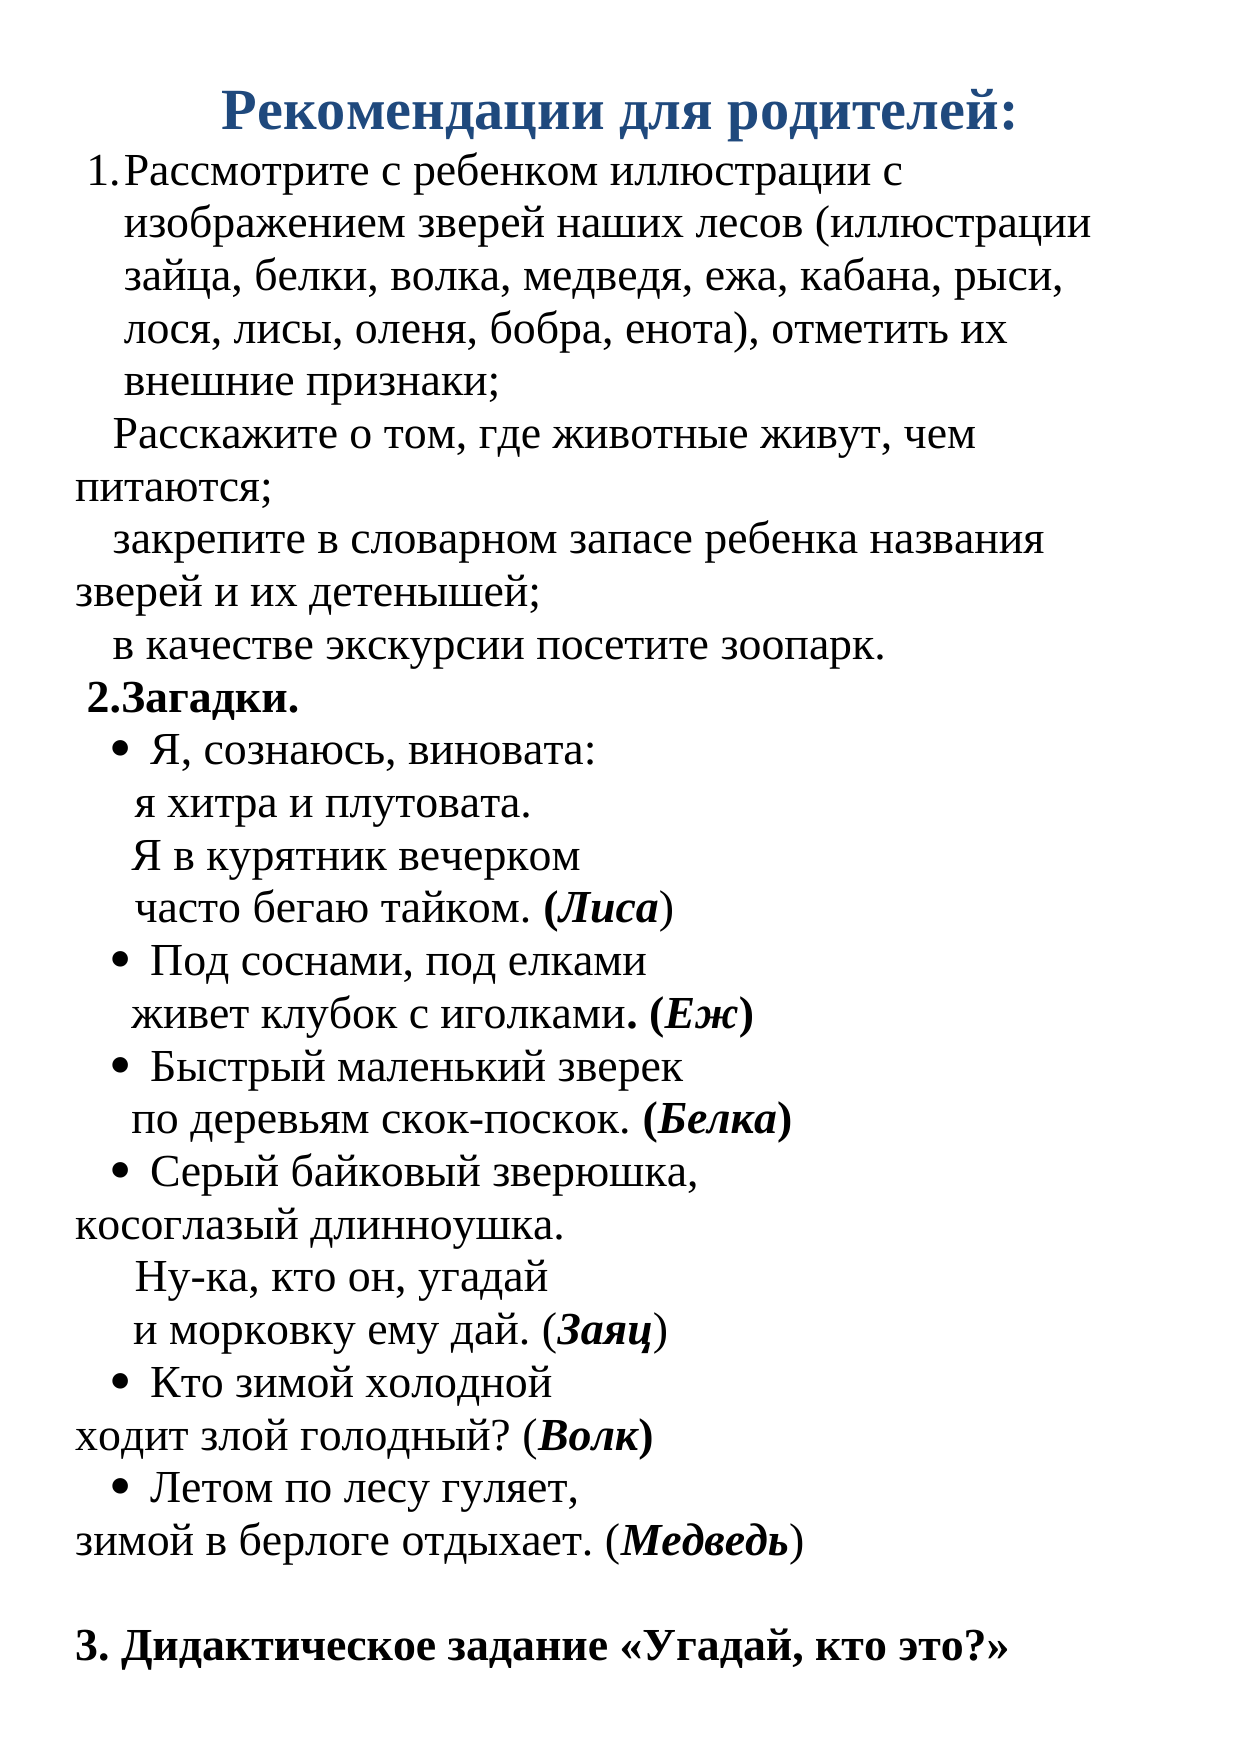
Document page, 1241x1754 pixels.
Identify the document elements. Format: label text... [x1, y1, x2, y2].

list Кто зимой холодной [112, 1436, 1165, 1489]
list Серый байковый зверюшка, [112, 1225, 1165, 1278]
text и морковку ему дай. (Заяц) [75, 1383, 1165, 1436]
text я хитра и плутовата. [75, 856, 1165, 909]
list Я, сознаюсь, виновата: [112, 804, 1165, 856]
text в качестве экскурсии посетите зоопарк. [75, 698, 1165, 751]
text 2.Загадки. [75, 751, 1165, 804]
text часто бегаю тайком. (Лиса) [75, 962, 1165, 1014]
text Я в курятник вечерком [75, 909, 1165, 962]
text Ну-ка, кто он, угадай [75, 1331, 1165, 1383]
text живет клубок с иголками. (Еж) [75, 1067, 1165, 1120]
text зимой в берлоге отдыхает. (Медведь) [75, 1594, 1165, 1647]
list Быстрый маленький зверек [112, 1120, 1165, 1173]
list Рассмотрите с ребенком иллюстрации с изображением зверей наших лесов (иллюстрации зайца, белки, волка, медведя, ежа, кабана, рыси, лося, лисы, оленя, бобра, енота), отметить их внешние признаки; [86, 224, 1165, 487]
text по деревьям скок-поскок. (Белка) [75, 1173, 1165, 1225]
text Расскажите о том, где животные живут, чем питаются; [75, 487, 1165, 593]
list Летом по лесу гуляет, [112, 1542, 1165, 1594]
list Под соснами, под елками [112, 1014, 1165, 1067]
text Рекомендации для родителей: [75, 157, 1165, 224]
text косоглазый длинноушка. [75, 1278, 1165, 1331]
text закрепите в словарном запасе ребенка названия зверей и их детенышей; [75, 593, 1165, 698]
text ходит злой голодный? (Волк) [75, 1489, 1165, 1542]
